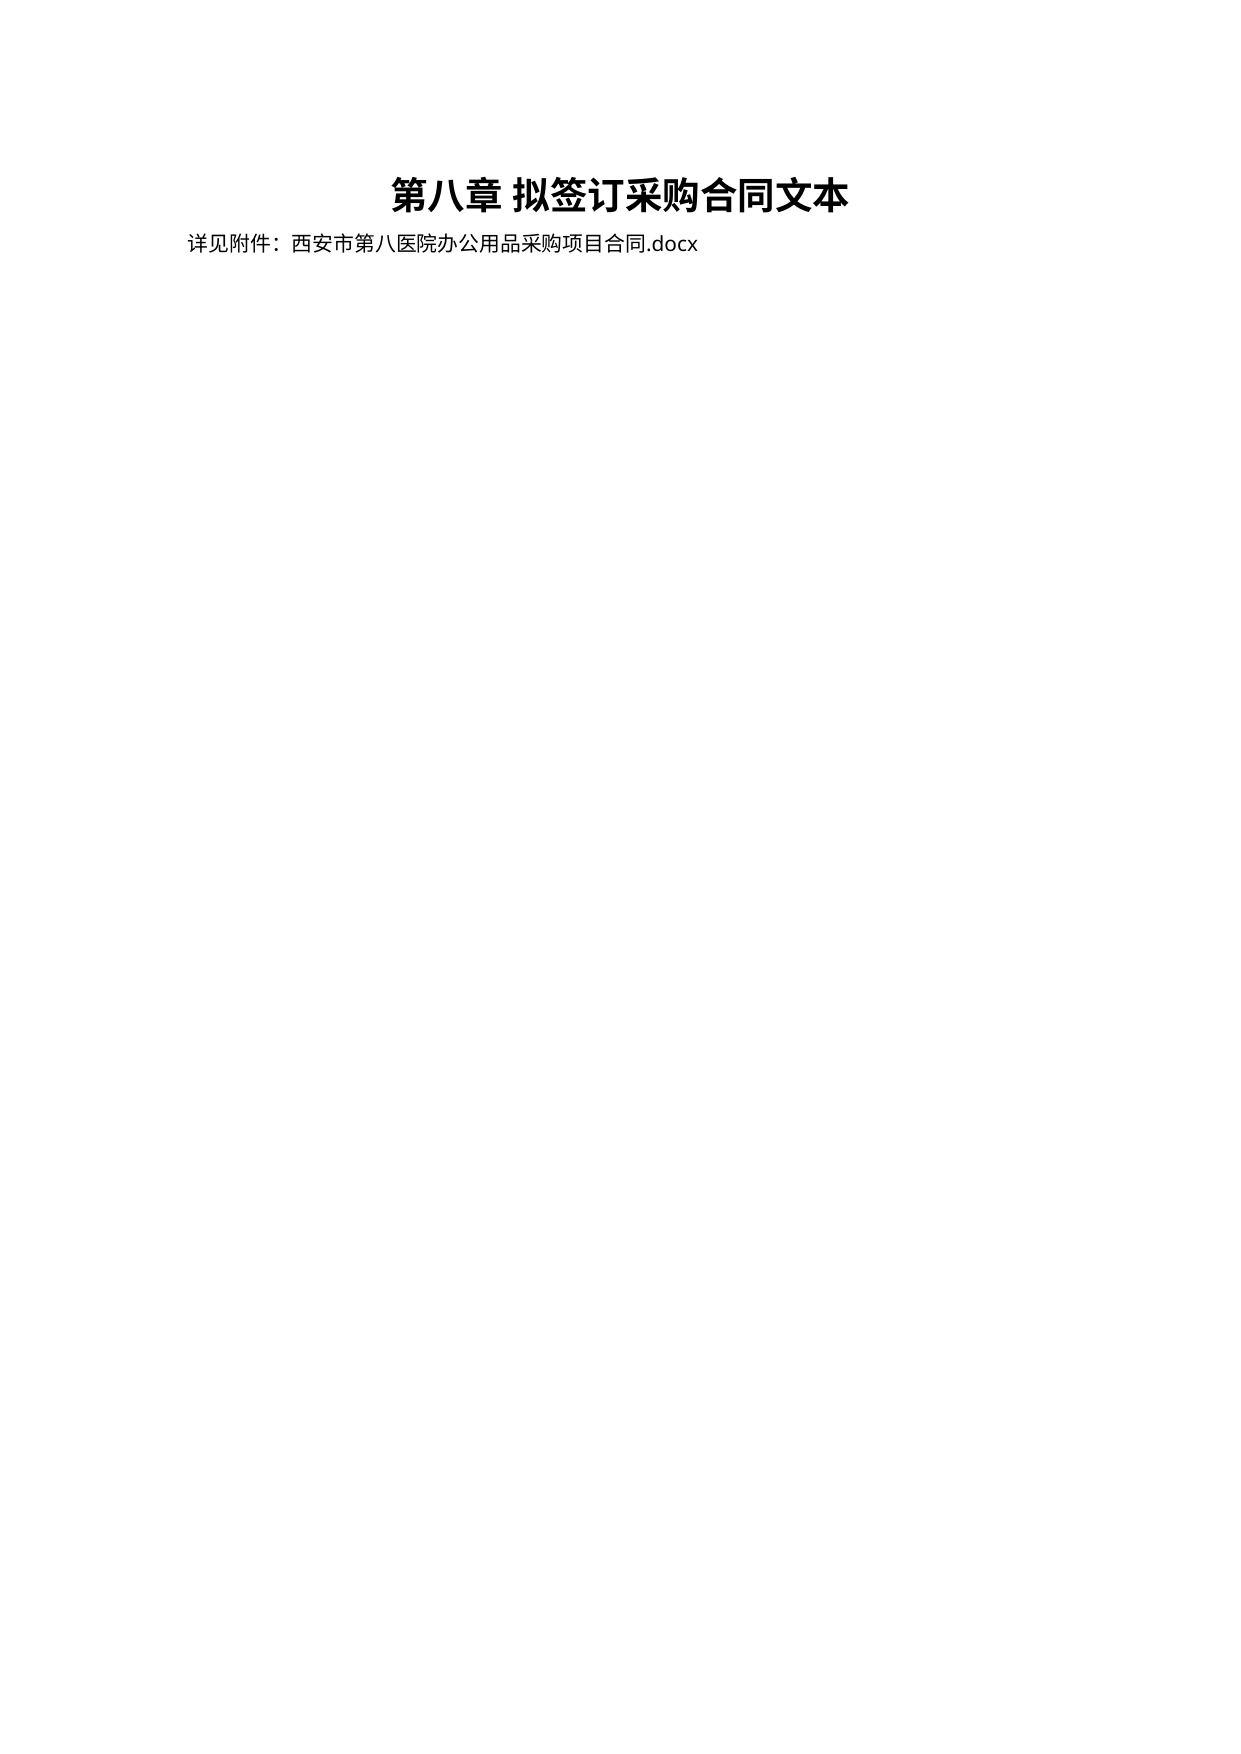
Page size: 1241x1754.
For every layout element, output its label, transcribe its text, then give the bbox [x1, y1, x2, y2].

text 详见附件：西安市第八医院办公用品采购项目合同.docx [187, 227, 1053, 259]
text 第八章 拟签订采购合同文本 [187, 162, 1053, 227]
